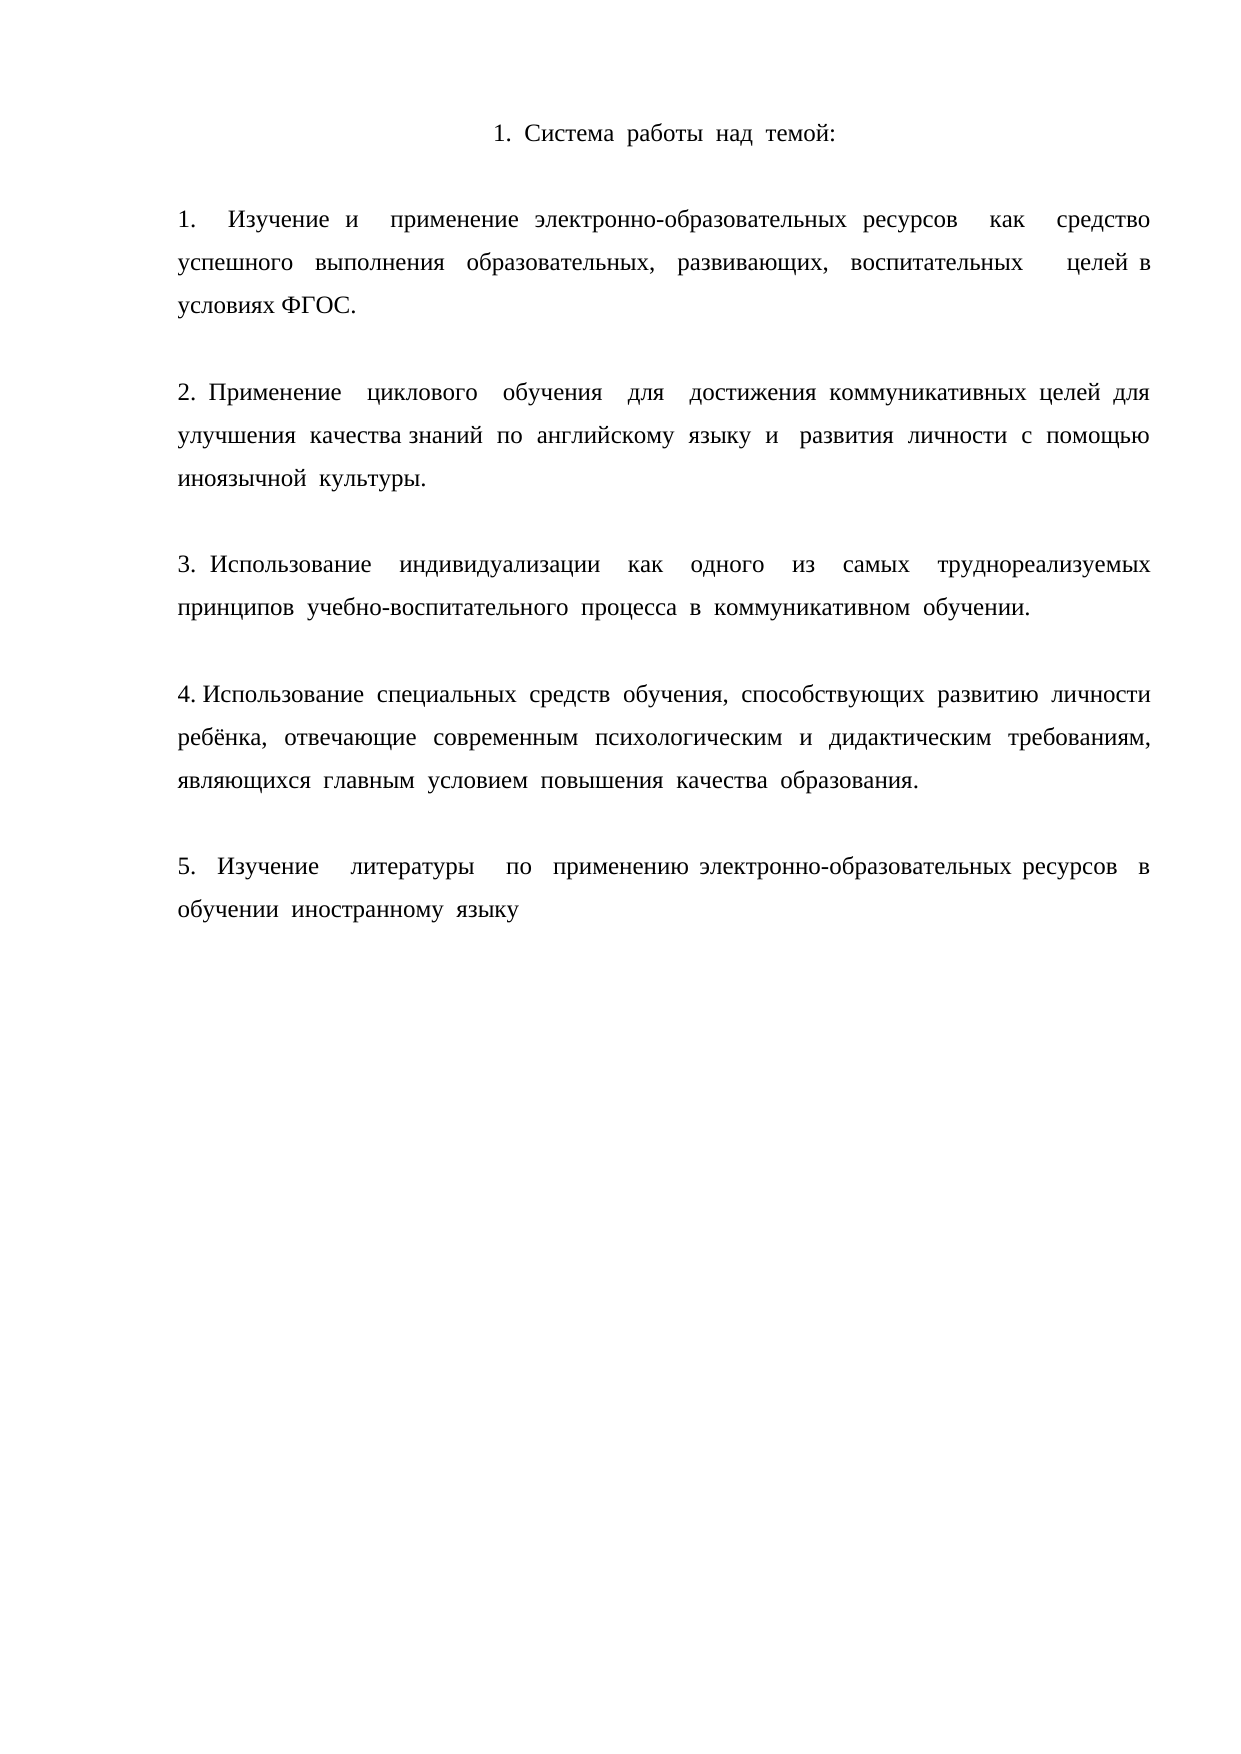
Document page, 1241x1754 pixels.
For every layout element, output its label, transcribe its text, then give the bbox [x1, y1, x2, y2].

text 1. Изучение и применение электронно-образовательных ресурсов как средство успешного выполнения образовательных, развивающих, воспитательных целей в условиях ФГОС. [177, 204, 1152, 319]
text 2. Применение циклового обучения для достижения коммуникативных целей для улучшения качества знаний по английскому языку и развития личности с помощью иноязычной культуры. [177, 377, 1152, 492]
text 3. Использование индивидуализации как одного из самых труднореализуемых принципов учебно-воспитательного процесса в коммуникативном обучении. [177, 549, 1152, 621]
text 5. Изучение литературы по применению электронно-образовательных ресурсов в обучении иностранному языку [177, 851, 1152, 923]
text 4. Использование специальных средств обучения, способствующих развитию личности ребёнка, отвечающие современным психологическим и дидактическим требованиям, являющихся главным условием повышения качества образования. [177, 679, 1152, 794]
text 1. Система работы над темой: [177, 118, 1152, 147]
